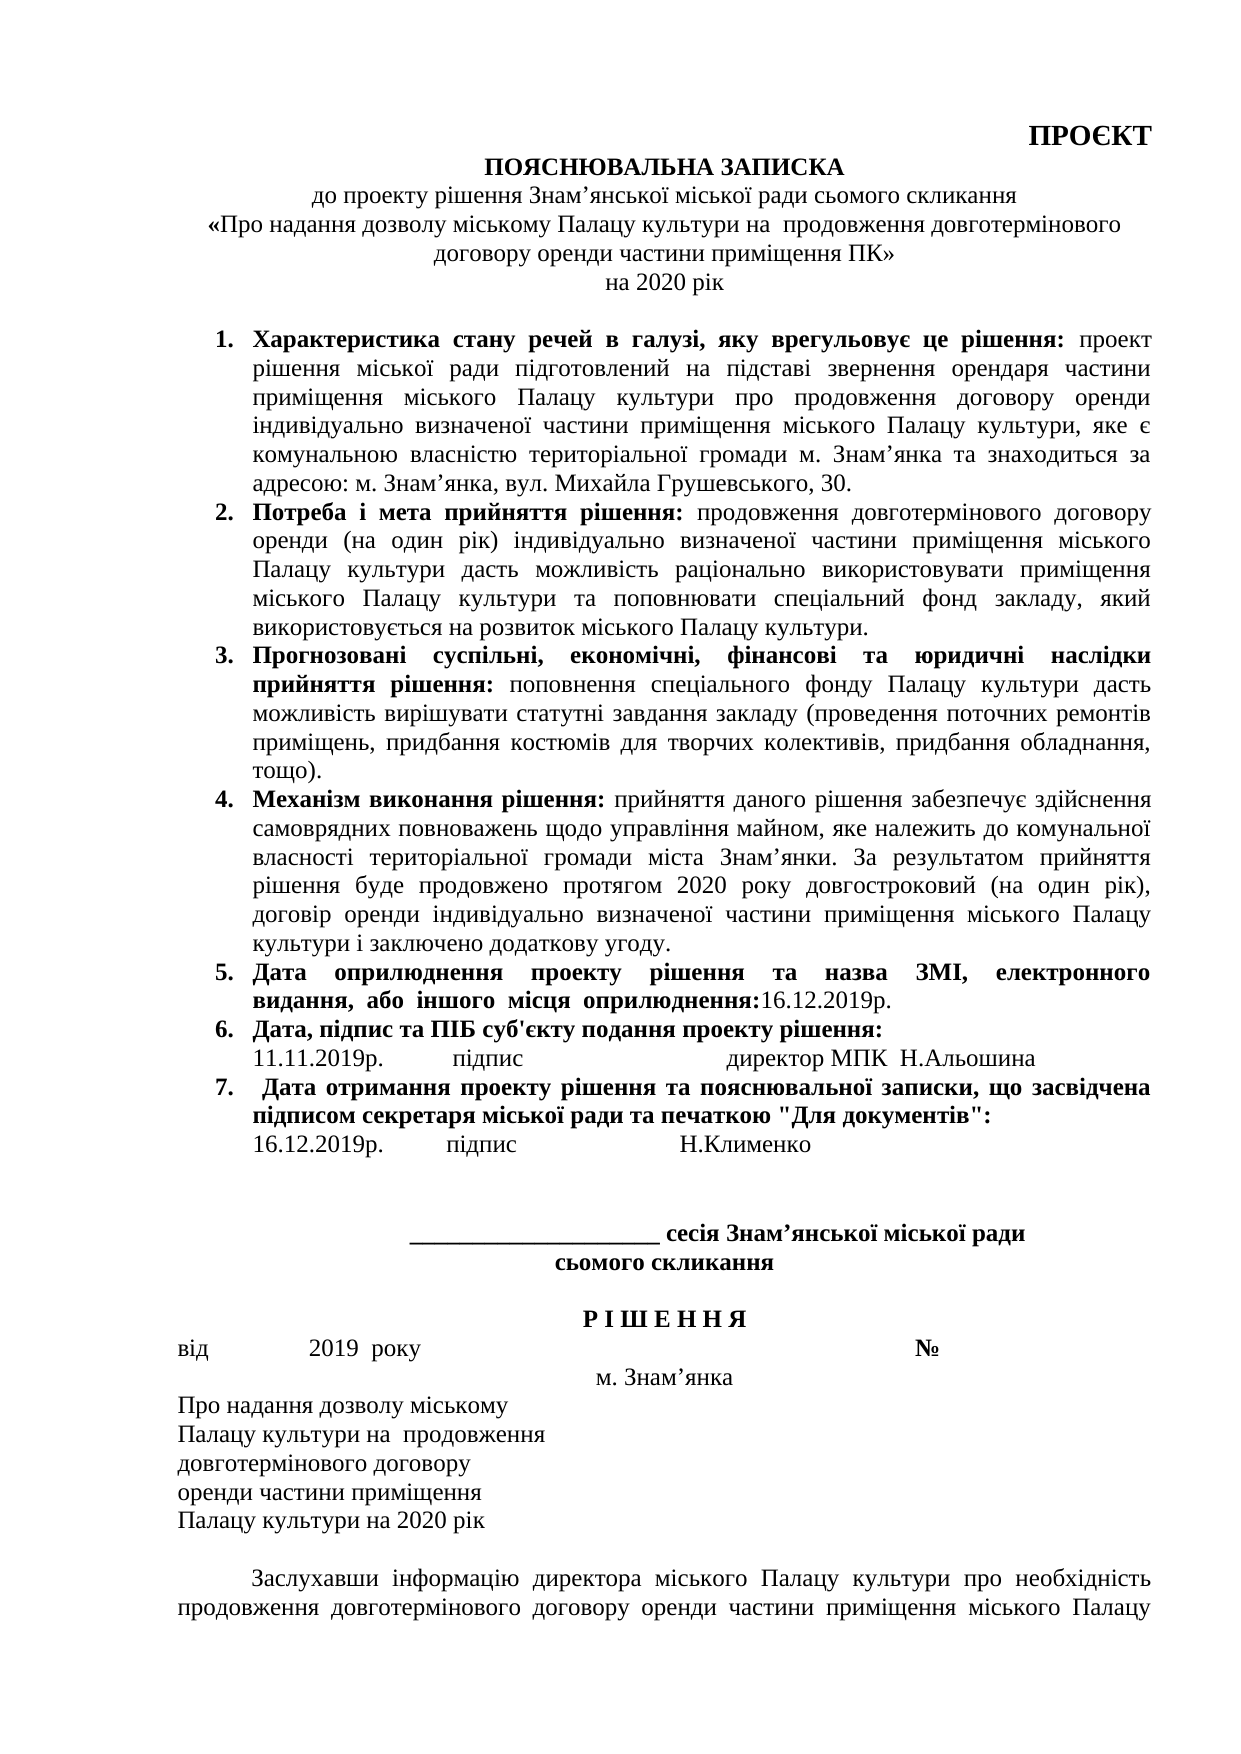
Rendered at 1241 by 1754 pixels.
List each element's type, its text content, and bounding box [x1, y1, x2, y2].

text ____________________ сесія Знам’янської міської ради [177, 1218, 1152, 1247]
text ПОЯСНЮВАЛЬНА ЗАПИСКА [177, 152, 1152, 180]
text м. Знам’янка [177, 1362, 1152, 1390]
text 11.11.2019р. підпис директор МПК Н.Альошина [252, 1043, 1152, 1072]
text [177, 1563, 1152, 1620]
text до проекту рішення Знам’янської міської ради сьомого скликання [177, 180, 1152, 209]
list Дата, підпис та ПІБ суб'єкту подання проекту рішення: [215, 1014, 1152, 1043]
title 16.12.2019р. підпис Н.Клименко [252, 1129, 1152, 1158]
text Палацу культури на продовження [177, 1419, 1152, 1448]
text Р І Ш Е Н Н Я [177, 1304, 1152, 1333]
text від 2019 року № [177, 1333, 1152, 1362]
text на 2020 рік [177, 267, 1152, 295]
list Дата оприлюднення проекту рішення та назва ЗМІ, електронного видання, або іншого місця оприлюднення:16.12.2019р. [215, 957, 1152, 1014]
list Прогнозовані суспільні, економічні, фінансові та юридичні наслідки прийняття рішення: поповнення спеціального фонду Палацу культури дасть можливість вирішувати статутні завдання закладу (проведення поточних ремонтів приміщень, придбання костюмів для творчих колективів, придбання обладнання, тощо). [215, 640, 1152, 784]
text Про надання дозволу міському [177, 1390, 1152, 1419]
list Характеристика стану речей в галузі, яку врегульовує це рішення: проект рішення міської ради підготовлений на підставі звернення орендаря частини приміщення міського Палацу культури про продовження договору оренди індивідуально визначеної частини приміщення міського Палацу культури, яке є комунальною власністю територіальної громади м. Знам’янка та знаходиться за адресою: м. Знам’янка, вул. Михайла Грушевського, 30. [215, 324, 1152, 497]
text оренди частини приміщення [177, 1477, 1152, 1505]
text «Про надання дозволу міському Палацу культури на продовження довготермінового договору оренди частини приміщення ПК» [177, 209, 1152, 267]
list Дата отримання проекту рішення та пояснювальної записки, що засвідчена підписом секретаря міської ради та печаткою "Для документів": [215, 1072, 1152, 1129]
text сьомого скликання [177, 1247, 1152, 1275]
text Палацу культури на 2020 рік [177, 1505, 1152, 1534]
list Механізм виконання рішення: прийняття даного рішення забезпечує здійснення самоврядних повноважень щодо управління майном, яке належить до комунальної власності територіальної громади міста Знам’янки. За результатом прийняття рішення буде продовжено протягом 2020 року довгостроковий (на один рік), договір оренди індивідуально визначеної частини приміщення міського Палацу культури і заключено додаткову угоду. [215, 784, 1152, 957]
text ПРОЄКТ [177, 118, 1152, 152]
list Потреба і мета прийняття рішення: продовження довготермінового договору оренди (на один рік) індивідуально визначеної частини приміщення міського Палацу культури дасть можливість раціонально використовувати приміщення міського Палацу культури та поповнювати спеціальний фонд закладу, який використовується на розвиток міського Палацу культури. [215, 497, 1152, 640]
text довготермінового договору [177, 1448, 1152, 1477]
